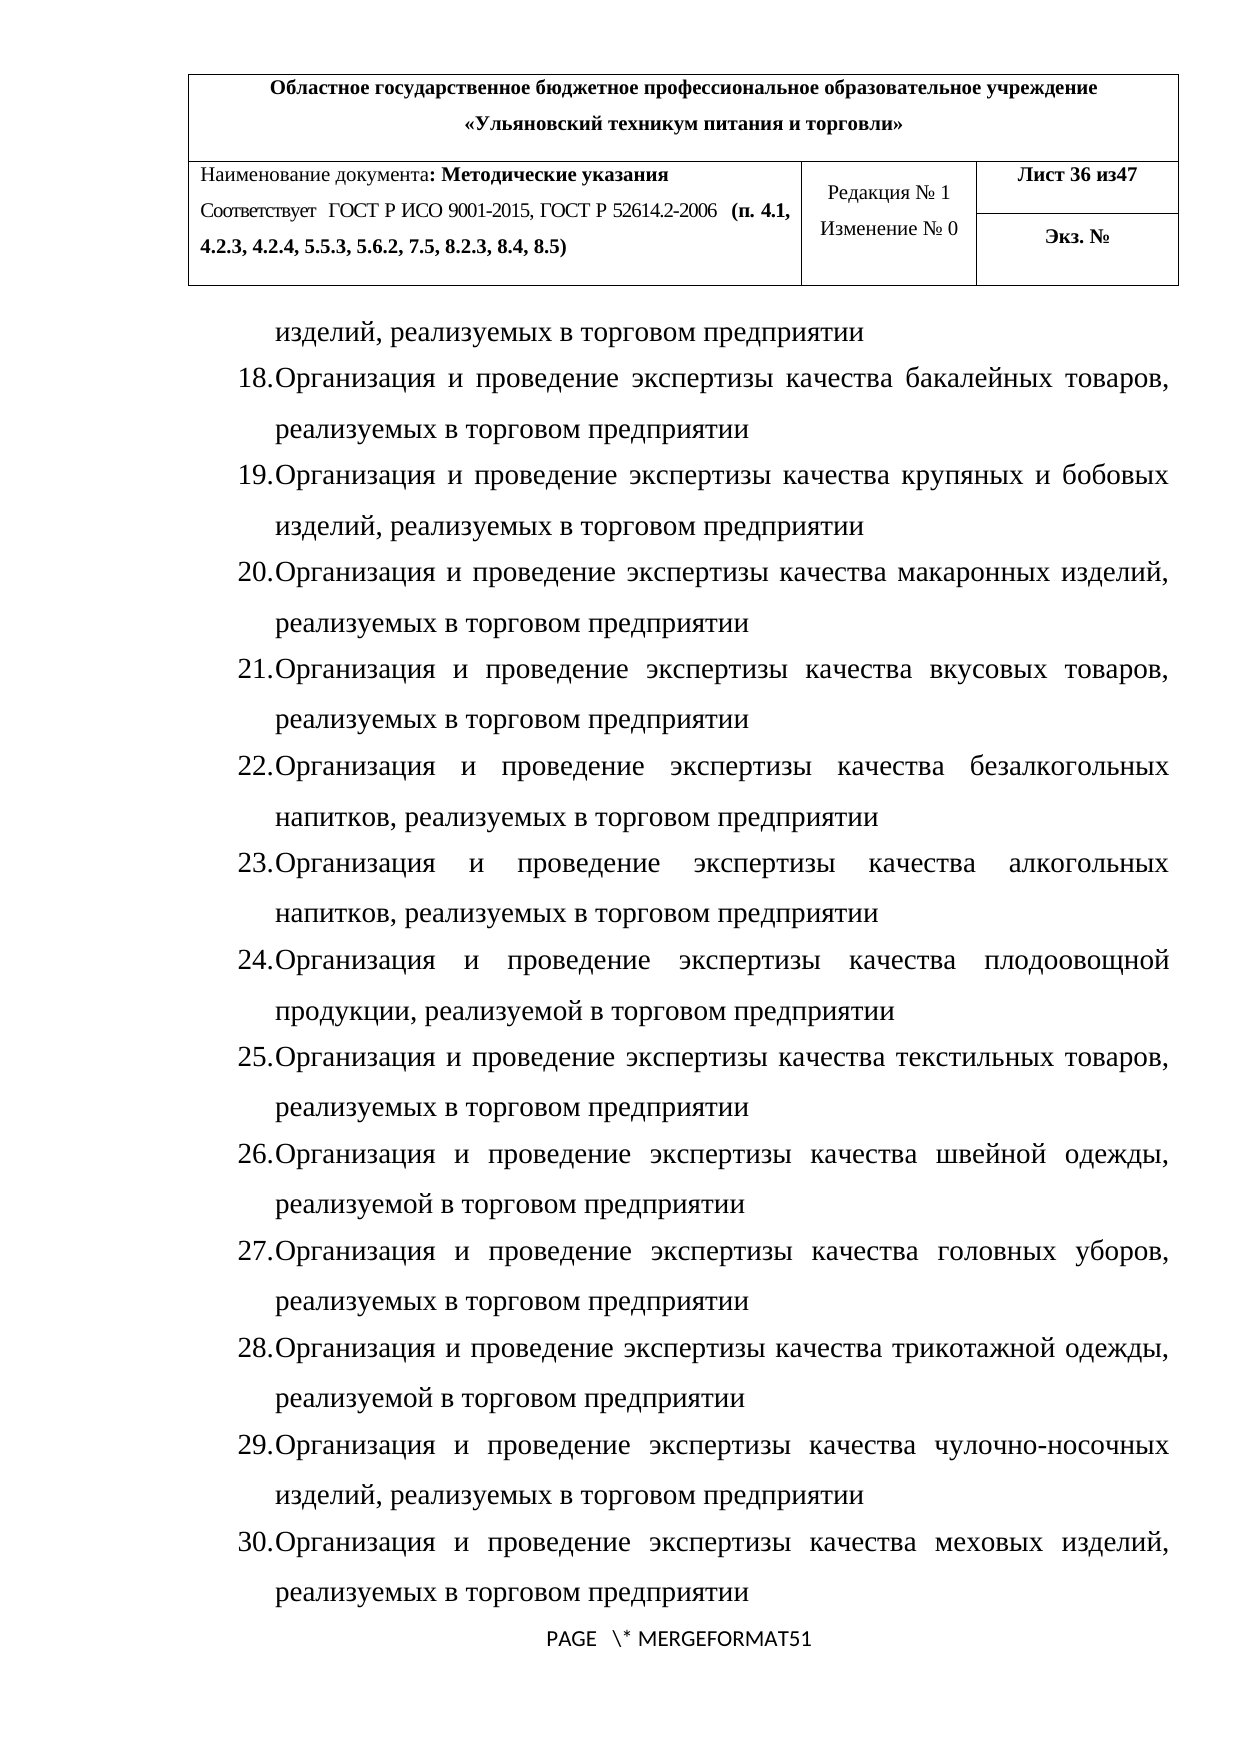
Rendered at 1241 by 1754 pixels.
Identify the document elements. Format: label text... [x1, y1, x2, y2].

table_cell Организация и проведение экспертизы качества макаронных изделий, реализуемых в торговом предприятии [189, 554, 1181, 651]
table_cell Организация и проведение экспертизы качества безалкогольных напитков, реализуемых в торговом предприятии [189, 748, 1181, 845]
table_cell Организация и проведение экспертизы качества швейной одежды, реализуемой в торговом предприятии [189, 1136, 1181, 1233]
table_cell Организация и проведение экспертизы качества чулочно-носочных изделий, реализуемых в торговом предприятии [189, 1427, 1181, 1524]
table_cell Организация и проведение экспертизы качества трикотажной одежды, реализуемой в торговом предприятии [189, 1330, 1181, 1427]
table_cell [189, 314, 1181, 360]
table_cell Организация и проведение экспертизы качества вкусовых товаров, реализуемых в торговом предприятии [189, 651, 1181, 748]
table_cell Организация и проведение экспертизы качества текстильных товаров, реализуемых в торговом предприятии [189, 1039, 1181, 1136]
table_cell Организация и проведение экспертизы качества бакалейных товаров, реализуемых в торговом предприятии [189, 360, 1181, 457]
table_cell Организация и проведение экспертизы качества алкогольных напитков, реализуемых в торговом предприятии [189, 845, 1181, 942]
table_cell Организация и проведение экспертизы качества меховых изделий, реализуемых в торговом предприятии [189, 1524, 1181, 1621]
table_cell Организация и проведение экспертизы качества головных уборов, реализуемых в торговом предприятии [189, 1233, 1181, 1330]
table_cell Организация и проведение экспертизы качества плодоовощной продукции, реализуемой в торговом предприятии [189, 942, 1181, 1039]
table_cell Организация и проведение экспертизы качества крупяных и бобовых изделий, реализуемых в торговом предприятии [189, 458, 1181, 554]
